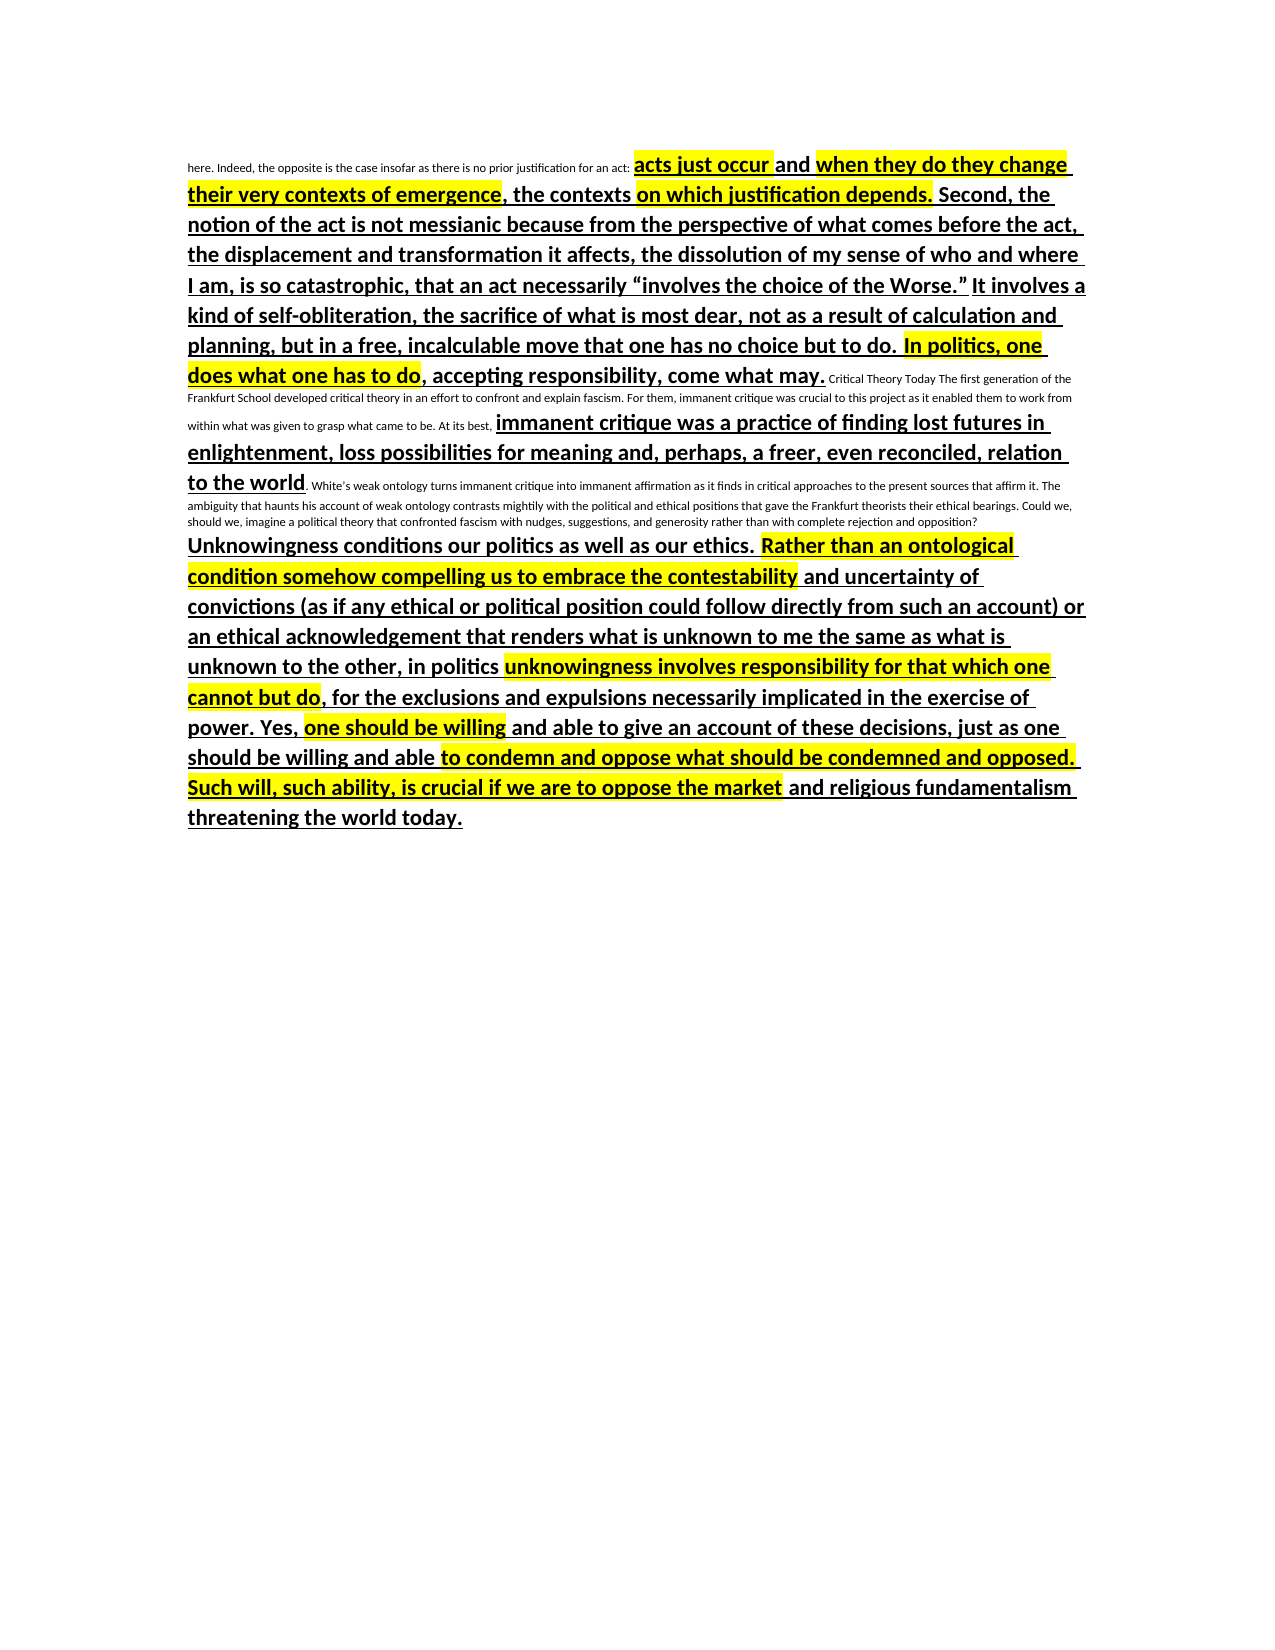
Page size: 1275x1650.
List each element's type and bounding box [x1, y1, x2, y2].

text [187, 150, 1087, 832]
